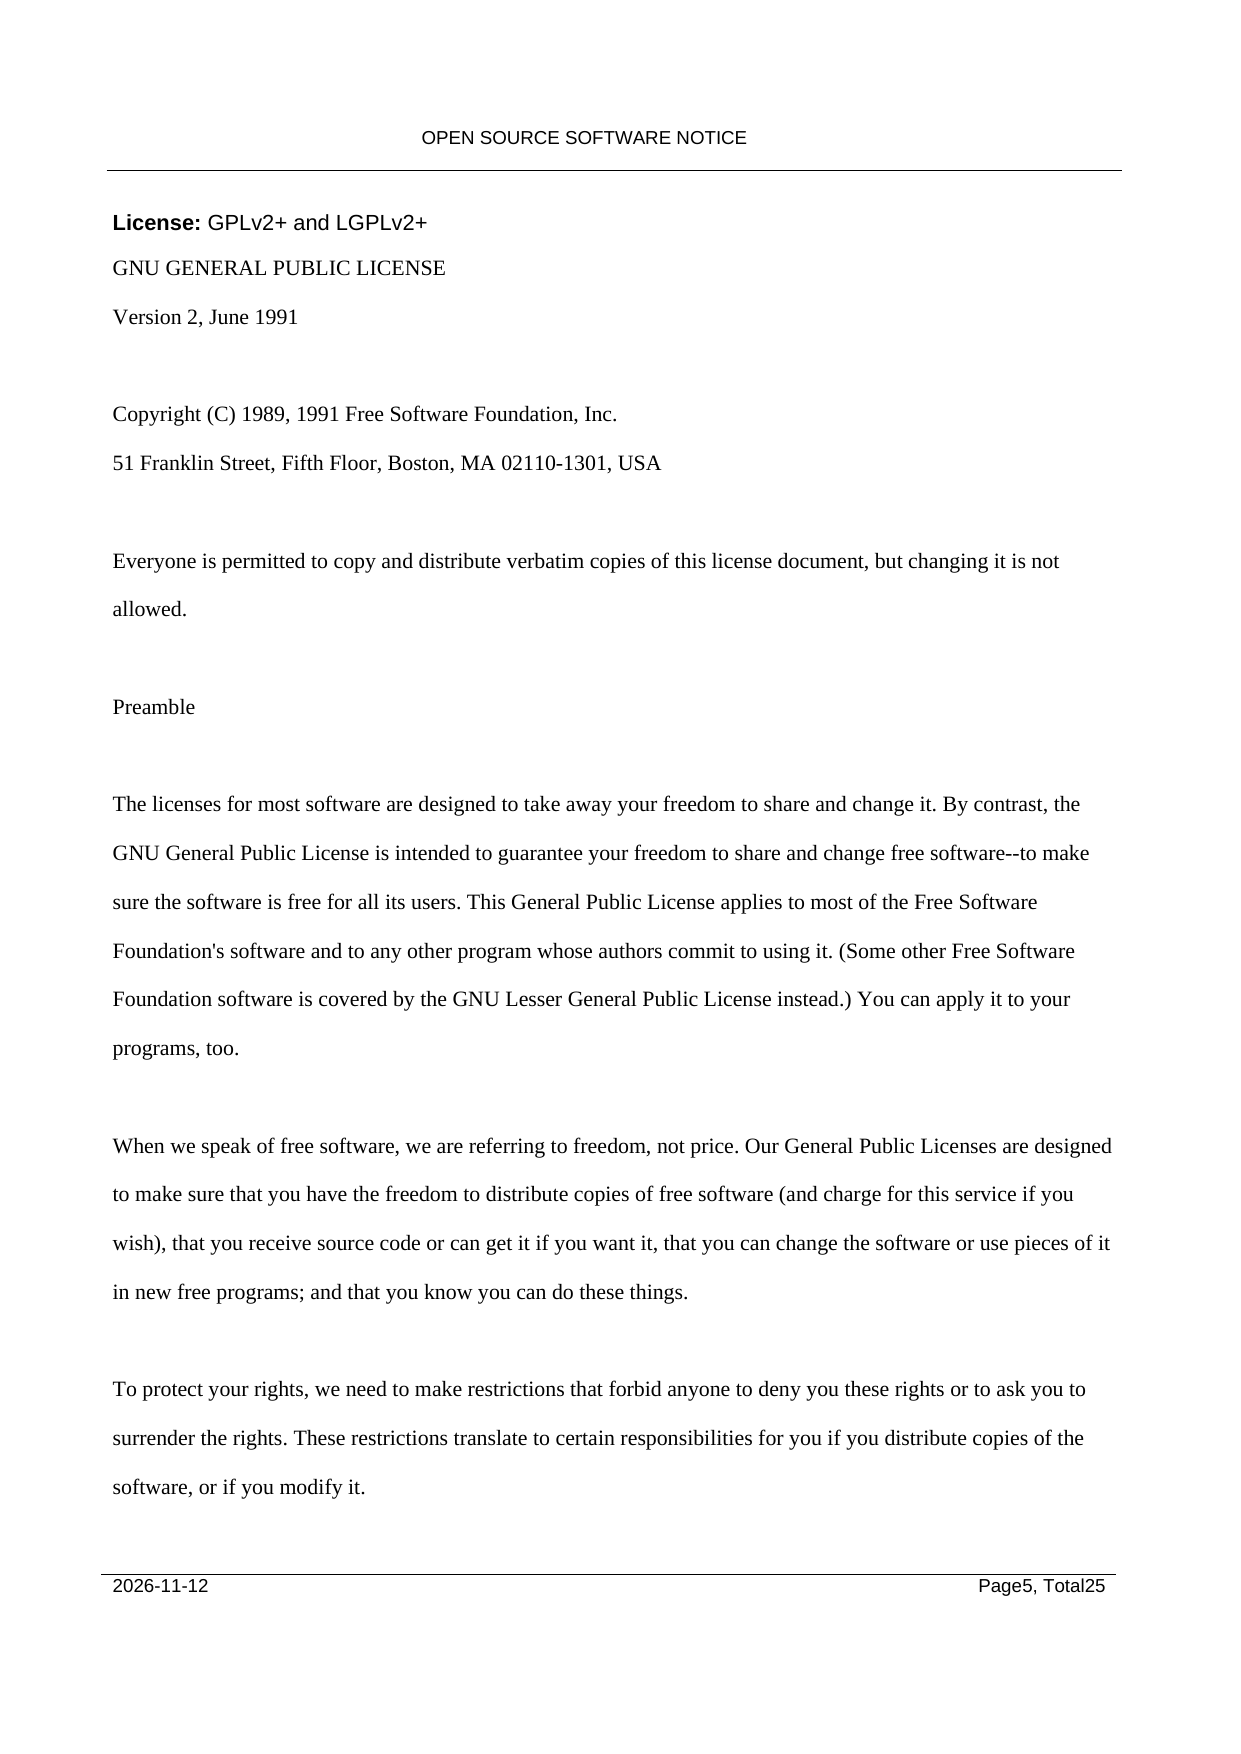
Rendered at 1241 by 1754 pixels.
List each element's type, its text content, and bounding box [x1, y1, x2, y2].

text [112, 251, 1128, 1503]
text License: GPLv2+ and LGPLv2+ [112, 206, 1128, 239]
